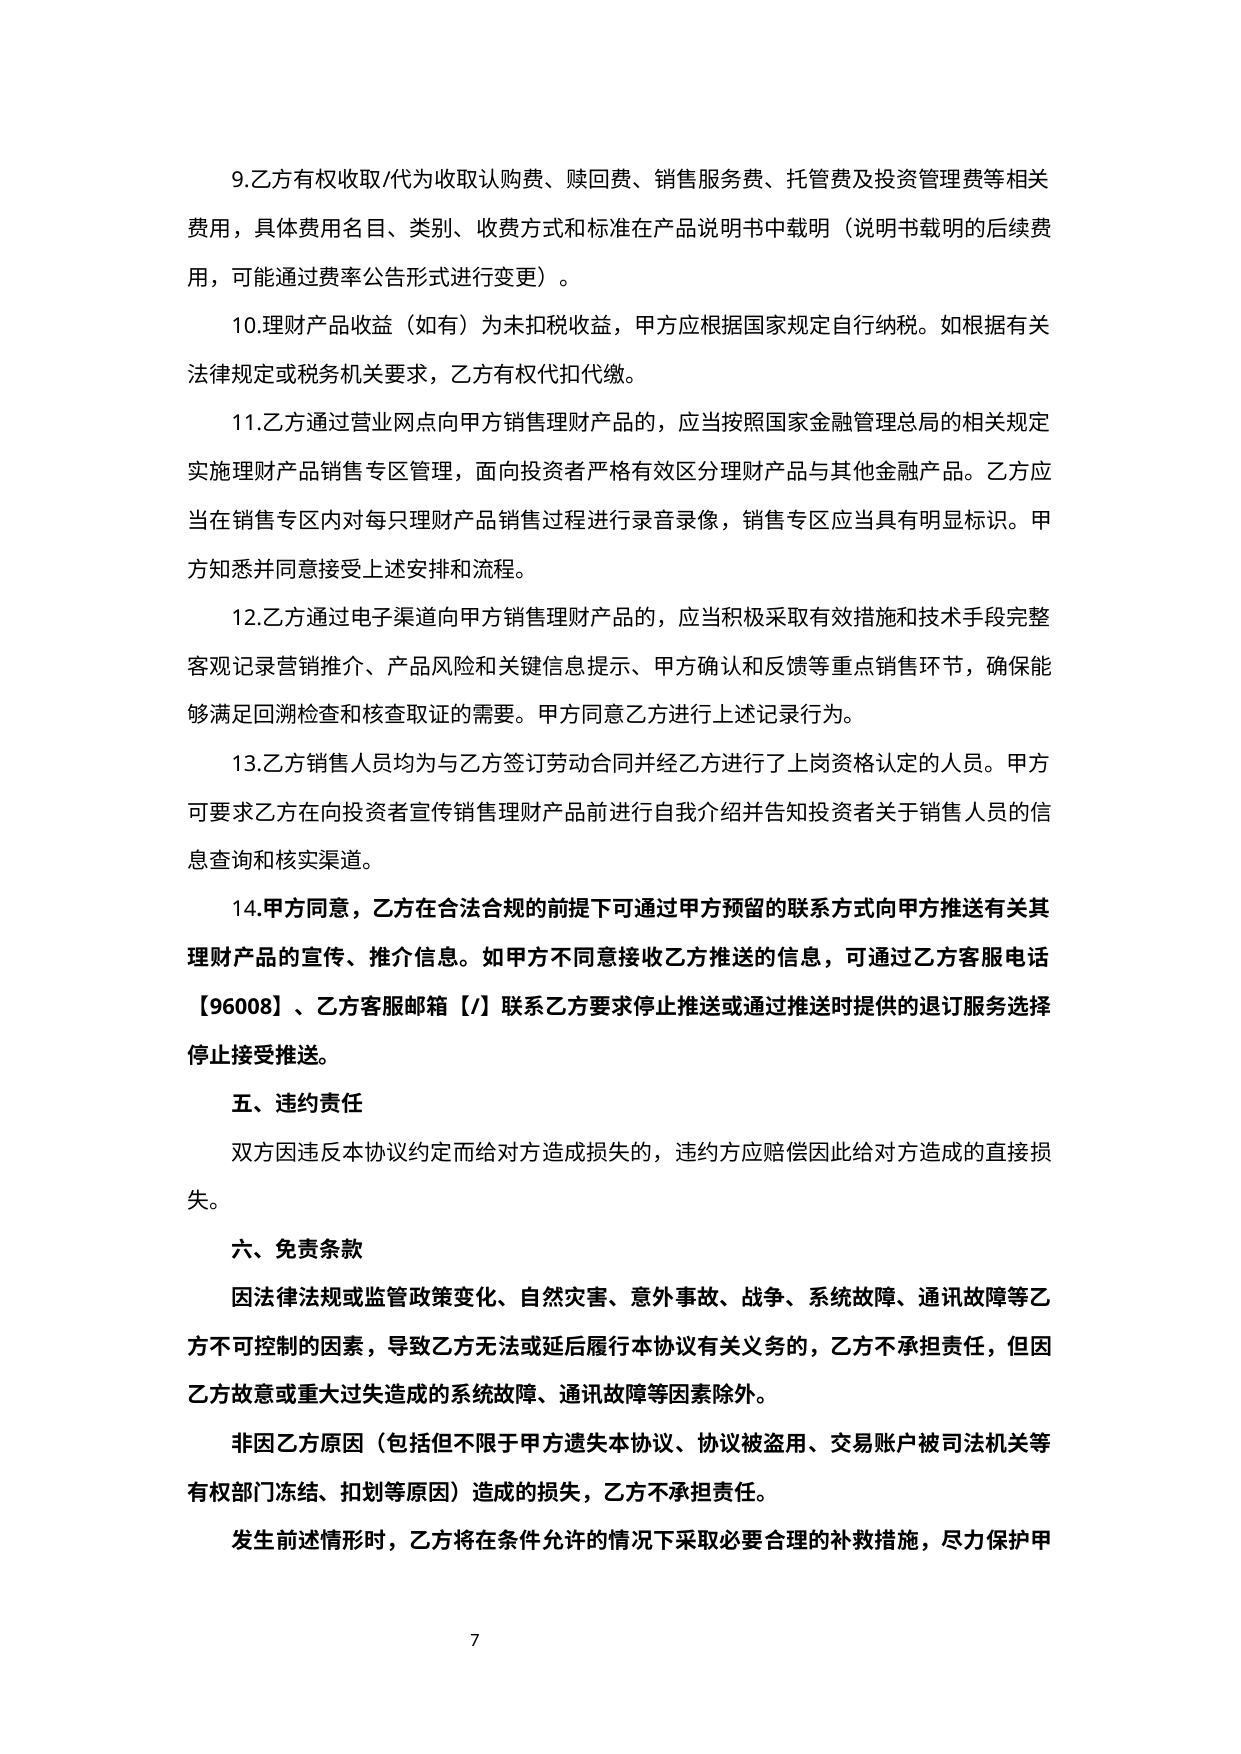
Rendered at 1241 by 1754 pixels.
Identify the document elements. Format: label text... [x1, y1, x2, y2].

text 非因乙方原因（包括但不限于甲方遗失本协议、协议被盗用、交易账户被司法机关等有权部门冻结、扣划等原因）造成的损失，乙方不承担责任。 [187, 1425, 1053, 1507]
text 双方因违反本协议约定而给对方造成损失的，违约方应赔偿因此给对方造成的直接损失。 [187, 1134, 1053, 1215]
text 9.乙方有权收取/代为收取认购费、赎回费、销售服务费、托管费及投资管理费等相关费用，具体费用名目、类别、收费方式和标准在产品说明书中载明（说明书载明的后续费用，可能通过费率公告形式进行变更）。 [187, 162, 1053, 292]
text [187, 1522, 1053, 1555]
text 14.甲方同意，乙方在合法合规的前提下可通过甲方预留的联系方式向甲方推送有关其理财产品的宣传、推介信息。如甲方不同意接收乙方推送的信息，可通过乙方客服电话【96008】、乙方客服邮箱【/】联系乙方要求停止推送或通过推送时提供的退订服务选择停止接受推送。 [187, 891, 1053, 1070]
text 六、免责条款 [187, 1231, 1053, 1264]
text 11.乙方通过营业网点向甲方销售理财产品的，应当按照国家金融管理总局的相关规定实施理财产品销售专区管理，面向投资者严格有效区分理财产品与其他金融产品。乙方应当在销售专区内对每只理财产品销售过程进行录音录像，销售专区应当具有明显标识。甲方知悉并同意接受上述安排和流程。 [187, 405, 1053, 584]
text 12.乙方通过电子渠道向甲方销售理财产品的，应当积极采取有效措施和技术手段完整客观记录营销推介、产品风险和关键信息提示、甲方确认和反馈等重点销售环节，确保能够满足回溯检查和核查取证的需要。甲方同意乙方进行上述记录行为。 [187, 599, 1053, 729]
text 五、违约责任 [187, 1086, 1053, 1118]
text 13.乙方销售人员均为与乙方签订劳动合同并经乙方进行了上岗资格认定的人员。甲方可要求乙方在向投资者宣传销售理财产品前进行自我介绍并告知投资者关于销售人员的信息查询和核实渠道。 [187, 745, 1053, 875]
text 10.理财产品收益（如有）为未扣税收益，甲方应根据国家规定自行纳税。如根据有关法律规定或税务机关要求，乙方有权代扣代缴。 [187, 308, 1053, 389]
text 因法律法规或监管政策变化、自然灾害、意外事故、战争、系统故障、通讯故障等乙方不可控制的因素，导致乙方无法或延后履行本协议有关义务的，乙方不承担责任，但因乙方故意或重大过失造成的系统故障、通讯故障等因素除外。 [187, 1279, 1053, 1409]
